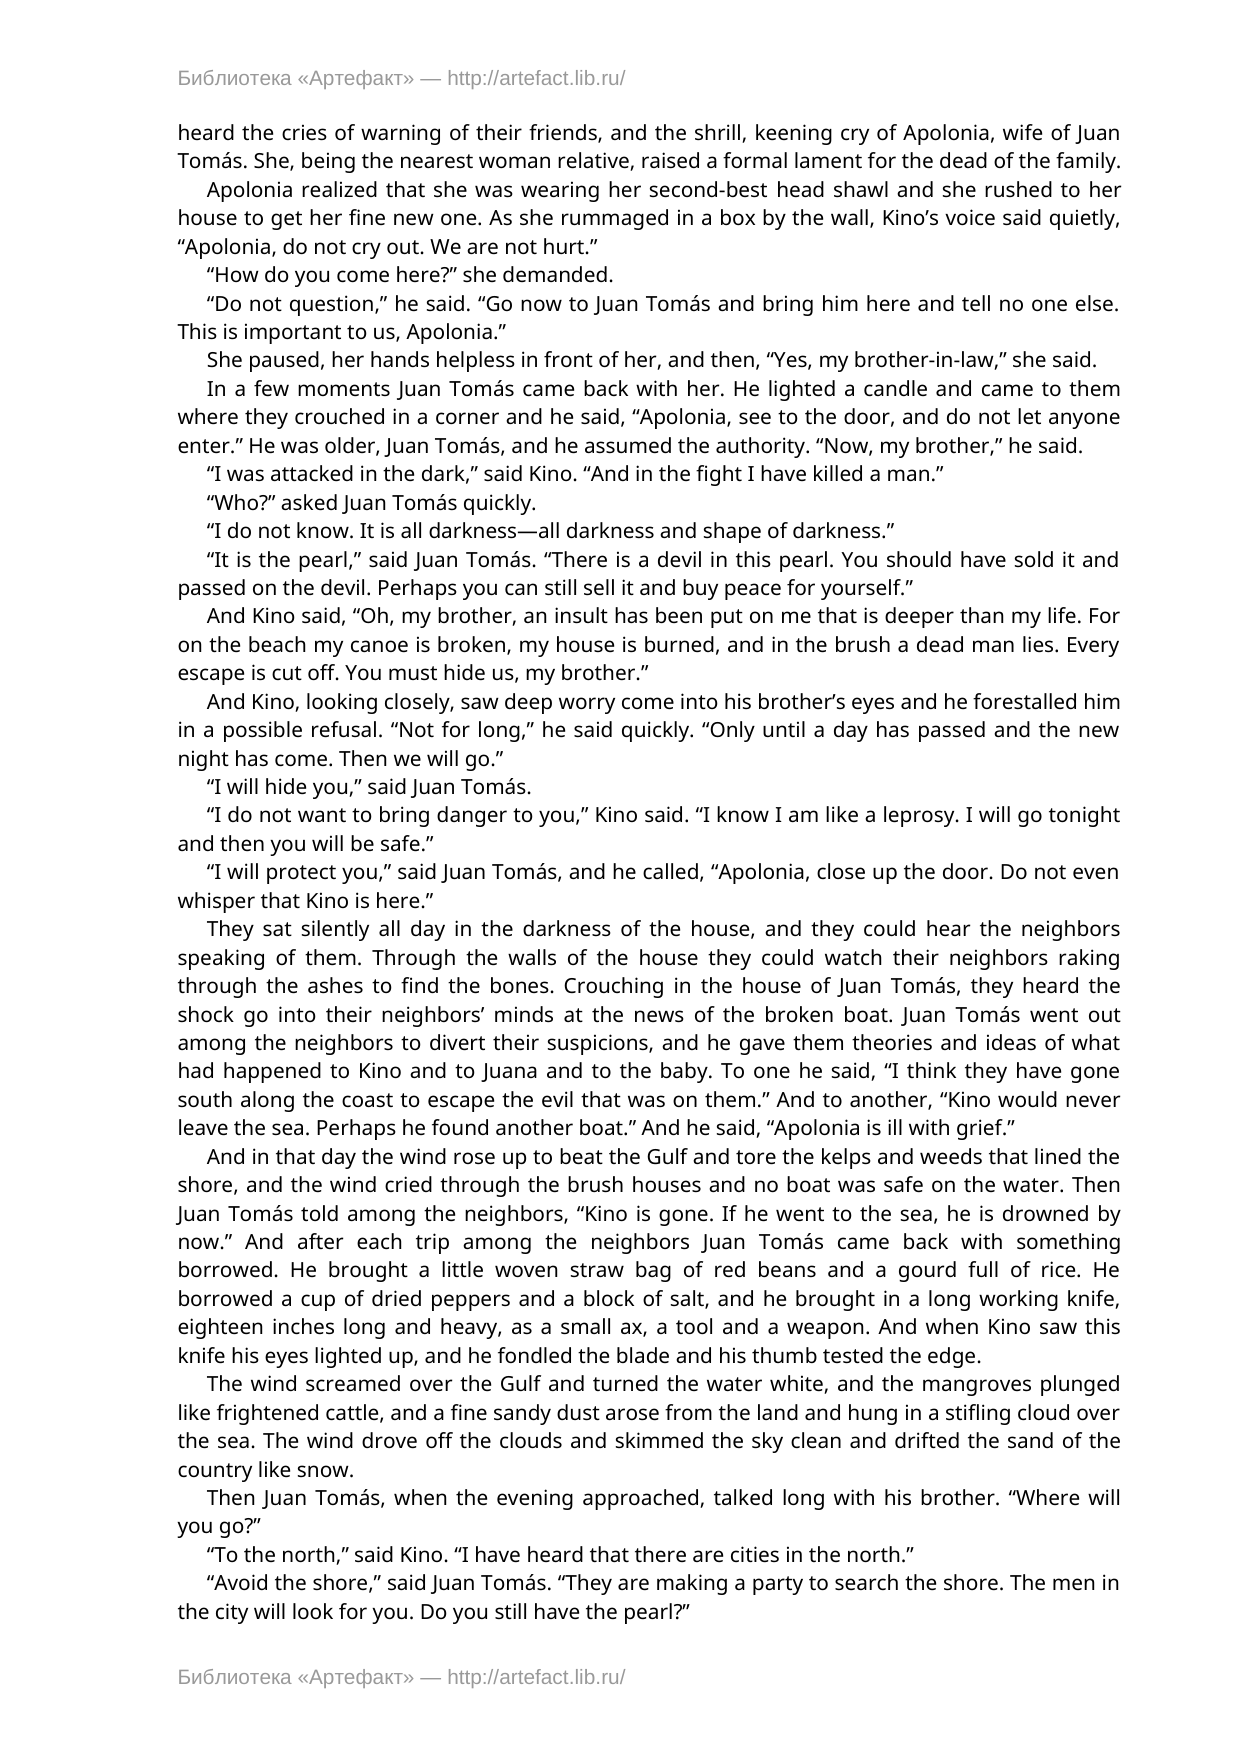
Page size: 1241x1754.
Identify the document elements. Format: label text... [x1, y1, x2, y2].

text And in that day the wind rose up to beat the Gulf and tore the kelps and weeds that lined the shore, and the wind cried through the brush houses and no boat was safe on the water. Then Juan Tomás told among the neighbors, “Kino is gone. If he went to the sea, he is drowned by now.” And after each trip among the neighbors Juan Tomás came back with something borrowed. He brought a little woven straw bag of red beans and a gourd full of rice. He borrowed a cup of dried peppers and a block of salt, and he brought in a long working knife, eighteen inches long and heavy, as a small ax, a tool and a weapon. And when Kino saw this knife his eyes lighted up, and he fondled the blade and his thumb tested the edge. [177, 1142, 1122, 1369]
text Apolonia realized that she was wearing her second-best head shawl and she rushed to her house to get her fine new one. As she rummaged in a box by the wall, Kino’s voice said quietly, “Apolonia, do not cry out. We are not hurt.” [177, 175, 1122, 260]
text “Avoid the shore,” said Juan Tomás. “They are making a party to search the shore. The men in the city will look for you. Do you still have the pearl?” [177, 1568, 1122, 1625]
text “I will protect you,” said Juan Tomás, and he called, “Apolonia, close up the door. Do not even whisper that Kino is here.” [177, 857, 1122, 914]
text “Do not question,” he said. “Go now to Juan Tomás and bring him here and tell no one else. This is important to us, Apolonia.” [177, 289, 1122, 346]
text They sat silently all day in the darkness of the house, and they could hear the neighbors speaking of them. Through the walls of the house they could watch their neighbors raking through the ashes to find the bones. Crouching in the house of Juan Tomás, they heard the shock go into their neighbors’ minds at the news of the broken boat. Juan Tomás went out among the neighbors to divert their suspicions, and he gave them theories and ideas of what had happened to Kino and to Juana and to the baby. To one he said, “I think they have gone south along the coast to escape the evil that was on them.” And to another, “Kino would never leave the sea. Perhaps he found another boat.” And he said, “Apolonia is ill with grief.” [177, 914, 1122, 1142]
text Then Juan Tomás, when the evening approached, talked long with his brother. “Where will you go?” [177, 1483, 1122, 1540]
text In a few moments Juan Tomás came back with her. He lighted a candle and came to them where they crouched in a corner and he said, “Apolonia, see to the door, and do not let anyone enter.” He was older, Juan Tomás, and he assumed the authority. “Now, my brother,” he said. [177, 374, 1122, 459]
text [177, 118, 1122, 175]
text “How do you come here?” she demanded. [177, 260, 1122, 289]
text The wind screamed over the Gulf and turned the water white, and the mangroves plunged like frightened cattle, and a fine sandy dust arose from the land and hung in a stifling cloud over the sea. The wind drove off the clouds and skimmed the sky clean and drifted the sand of the country like snow. [177, 1369, 1122, 1483]
text “I will hide you,” said Juan Tomás. [177, 772, 1122, 801]
text “I do not know. It is all darkness—all darkness and shape of darkness.” [177, 516, 1122, 545]
text “It is the pearl,” said Juan Tomás. “There is a devil in this pearl. You should have sold it and passed on the devil. Perhaps you can still sell it and buy peace for yourself.” [177, 545, 1122, 602]
text “I do not want to bring danger to you,” Kino said. “I know I am like a leprosy. I will go tonight and then you will be safe.” [177, 801, 1122, 857]
text “To the north,” said Kino. “I have heard that there are cities in the north.” [177, 1540, 1122, 1568]
text “I was attacked in the dark,” said Kino. “And in the fight I have killed a man.” [177, 459, 1122, 488]
text She paused, her hands helpless in front of her, and then, “Yes, my brother-in-law,” she said. [177, 346, 1122, 374]
text And Kino said, “Oh, my brother, an insult has been put on me that is deeper than my life. For on the beach my canoe is broken, my house is burned, and in the brush a dead man lies. Every escape is cut off. You must hide us, my brother.” [177, 602, 1122, 687]
text And Kino, looking closely, saw deep worry come into his brother’s eyes and he forestalled him in a possible refusal. “Not for long,” he said quickly. “Only until a day has passed and the new night has come. Then we will go.” [177, 687, 1122, 772]
text “Who?” asked Juan Tomás quickly. [177, 488, 1122, 516]
